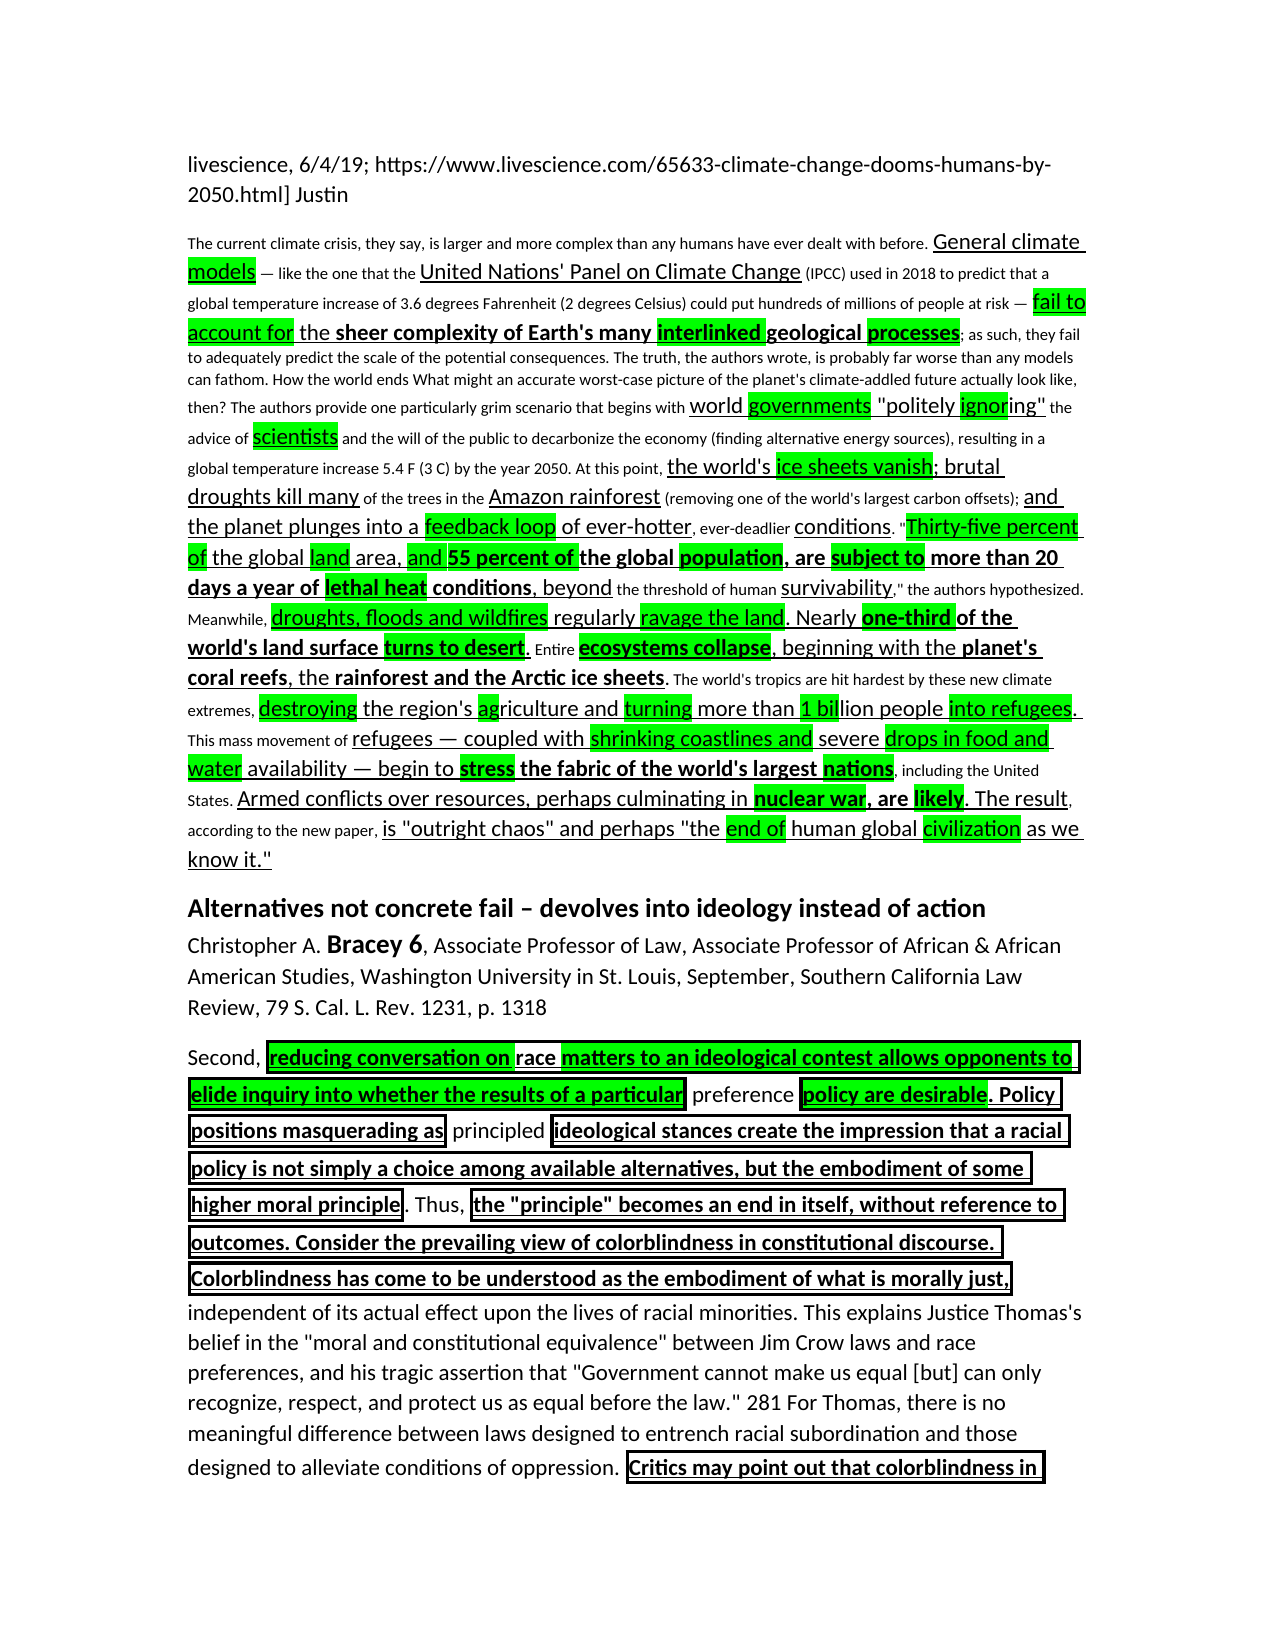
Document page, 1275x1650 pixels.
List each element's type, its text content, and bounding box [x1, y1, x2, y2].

text Christopher A. Bracey 6, Associate Professor of Law, Associate Professor of African & African American Studies, Washington University in St. Louis, September, Southern California Law Review, 79 S. Cal. L. Rev. 1231, p. 1318 [187, 927, 1087, 1021]
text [187, 1039, 1087, 1484]
text The current climate crisis, they say, is larger and more complex than any humans have ever dealt with before. General climate models — like the one that the United Nations' Panel on Climate Change (IPCC) used in 2018 to predict that a global temperature increase of 3.6 degrees Fahrenheit (2 degrees Celsius) could put hundreds of millions of people at risk — fail to account for the sheer complexity of Earth's many interlinked geological processes; as such, they fail to adequately predict the scale of the potential consequences. The truth, the authors wrote, is probably far worse than any models can fathom. How the world ends What might an accurate worst-case picture of the planet's climate-addled future actually look like, then? The authors provide one particularly grim scenario that begins with world governments "politely ignoring" the advice of scientists and the will of the public to decarbonize the economy (finding alternative energy sources), resulting in a global temperature increase 5.4 F (3 C) by the year 2050. At this point, the world's ice sheets vanish; brutal droughts kill many of the trees in the Amazon rainforest (removing one of the world's largest carbon offsets); and the planet plunges into a feedback loop of ever-hotter, ever-deadlier conditions. "Thirty-five percent of the global land area, and 55 percent of the global population, are subject to more than 20 days a year of lethal heat conditions, beyond the threshold of human survivability," the authors hypothesized. Meanwhile, droughts, floods and wildfires regularly ravage the land. Nearly one-third of the world's land surface turns to desert. Entire ecosystems collapse, beginning with the planet's coral reefs, the rainforest and the Arctic ice sheets. The world's tropics are hit hardest by these new climate extremes, destroying the region's agriculture and turning more than 1 billion people into refugees. This mass movement of refugees — coupled with shrinking coastlines and severe drops in food and water availability — begin to stress the fabric of the world's largest nations, including the United States. Armed conflicts over resources, perhaps culminating in nuclear war, are likely. The result, according to the new paper, is "outright chaos" and perhaps "the end of human global civilization as we know it." [187, 227, 1087, 873]
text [187, 150, 1087, 208]
subtitle Alternatives not concrete fail – devolves into ideology instead of action [187, 892, 1087, 925]
